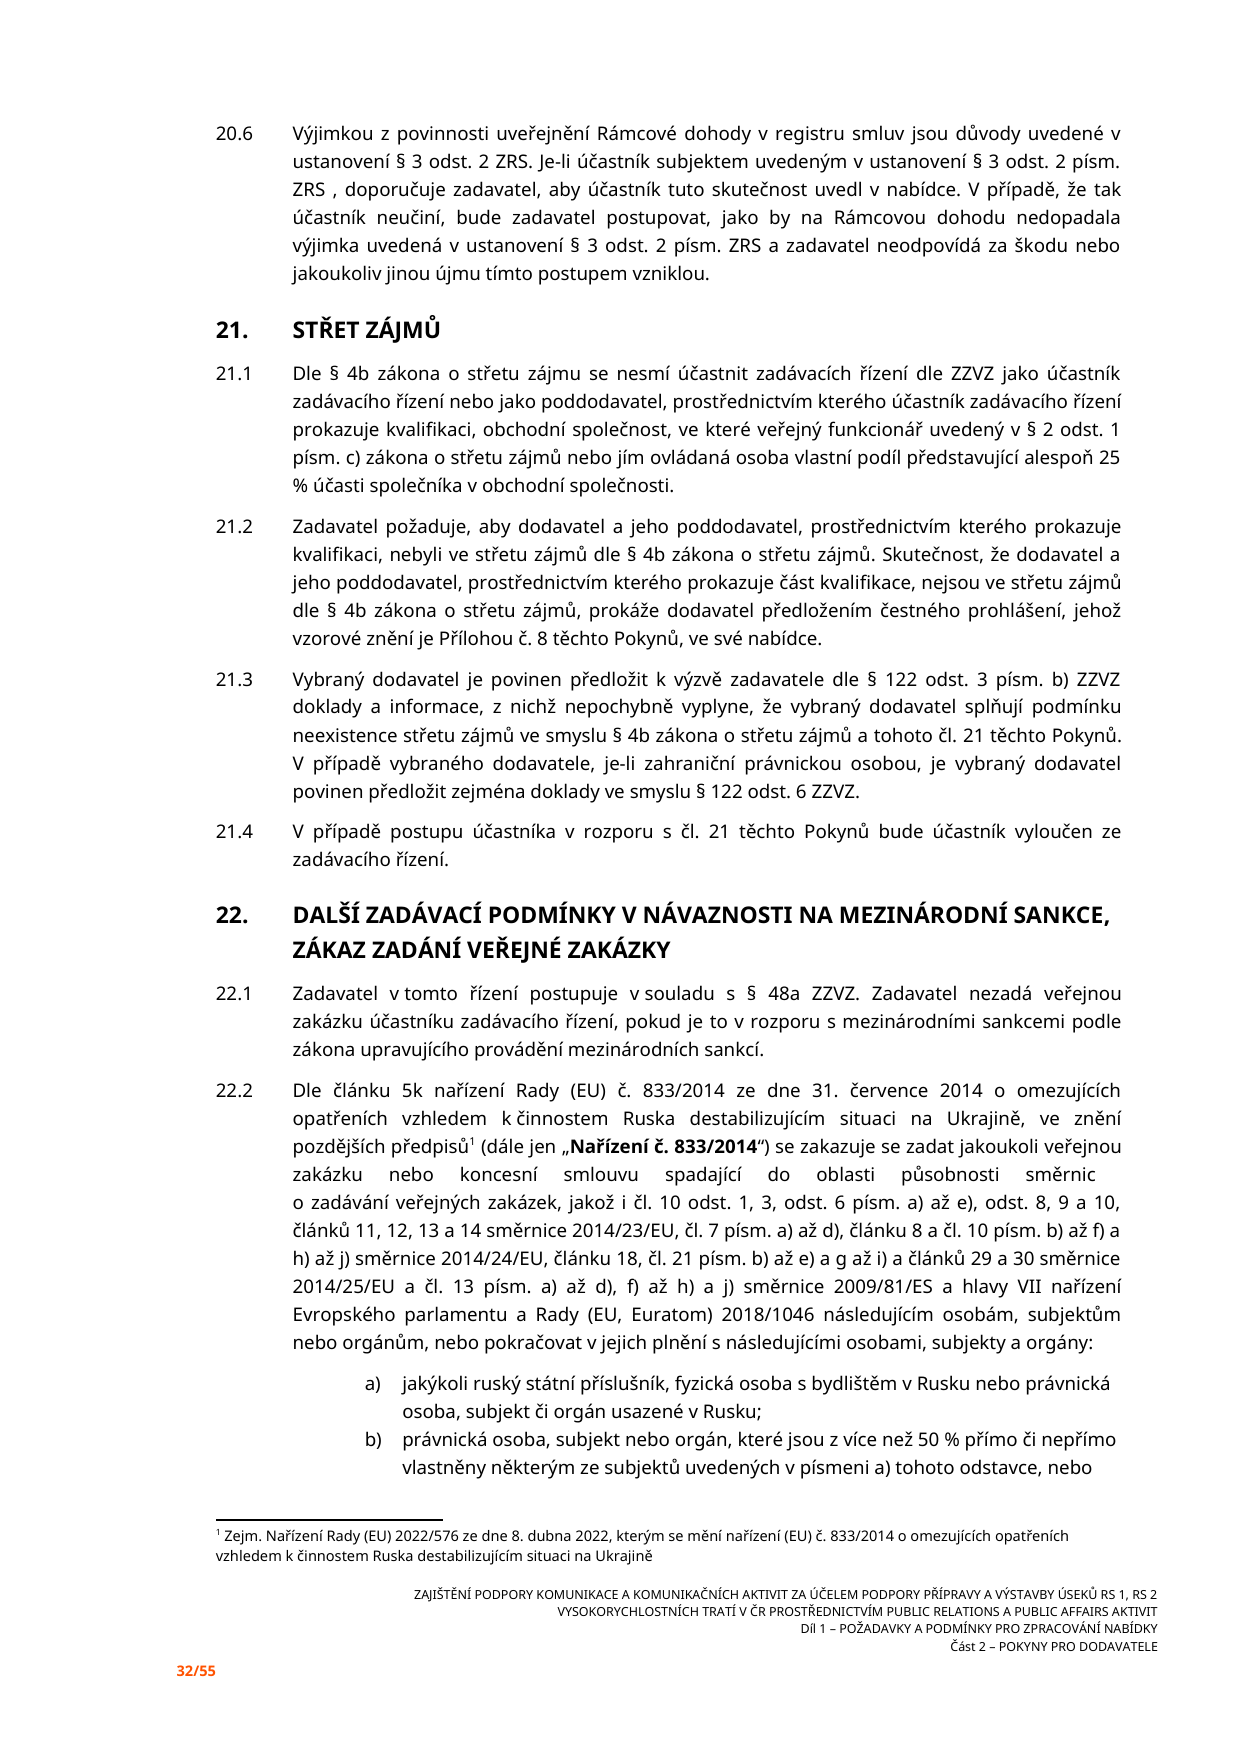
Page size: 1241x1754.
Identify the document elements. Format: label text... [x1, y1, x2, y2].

text Zadavatel požaduje, aby dodavatel a jeho poddodavatel, prostřednictvím kterého prokazuje kvalifikaci, nebyli ve střetu zájmů dle § 4b zákona o střetu zájmů. Skutečnost, že dodavatel a jeho poddodavatel, prostřednictvím kterého prokazuje část kvalifikace, nejsou ve střetu zájmů dle § 4b zákona o střetu zájmů, prokáže dodavatel předložením čestného prohlášení, jehož vzorové znění je Přílohou č. 8 těchto Pokynů, ve své nabídce. [216, 513, 1122, 651]
text Dle článku 5k nařízení Rady (EU) č. 833/2014 ze dne 31. července 2014 o omezujících opatřeních vzhledem k činnostem Ruska destabilizujícím situaci na Ukrajině, ve znění pozdějších předpisů (dále jen „Nařízení č. 833/2014“) se zakazuje se zadat jakoukoli veřejnou zakázku nebo koncesní smlouvu spadající do oblasti působnosti směrnic o zadávání veřejných zakázek, jakož i čl. 10 odst. 1, 3, odst. 6 písm. a) až e), odst. 8, 9 a 10, článků 11, 12, 13 a 14 směrnice 2014/23/EU, čl. 7 písm. a) až d), článku 8 a čl. 10 písm. b) až f) a h) až j) směrnice 2014/24/EU, článku 18, čl. 21 písm. b) až e) a g až i) a článků 29 a 30 směrnice 2014/25/EU a čl. 13 písm. a) až d), f) až h) a j) směrnice 2009/81/ES a hlavy VII nařízení Evropského parlamentu a Rady (EU, Euratom) 2018/1046 následujícím osobám, subjektům nebo orgánům, nebo pokračovat v jejich plnění s následujícími osobami, subjekty a orgány: [216, 1077, 1122, 1355]
text Zadavatel v tomto řízení postupuje v souladu s § 48a ZZVZ. Zadavatel nezadá veřejnou zakázku účastníku zadávacího řízení, pokud je to v rozporu s mezinárodními sankcemi podle zákona upravujícího provádění mezinárodních sankcí. [216, 981, 1122, 1062]
list právnická osoba, subjekt nebo orgán, které jsou z více než 50 % přímo či nepřímo vlastněny některým ze subjektů uvedených v písmeni a) tohoto odstavce, nebo [364, 1426, 1122, 1479]
list jakýkoli ruský státní příslušník, fyzická osoba s bydlištěm v Rusku nebo právnická osoba, subjekt či orgán usazené v Rusku; [364, 1370, 1122, 1423]
text DALŠÍ ZADÁVACÍ PODMÍNKY V NÁVAZNOSTI NA MEZINÁRODNÍ SANKCE, ZÁKAZ ZADÁNÍ VEŘEJNÉ ZAKÁZKY [216, 899, 1122, 965]
text Výjimkou z povinnosti uveřejnění Rámcové dohody v registru smluv jsou důvody uvedené v ustanovení § 3 odst. 2 ZRS. Je-li účastník subjektem uvedeným v ustanovení § 3 odst. 2 písm. ZRS , doporučuje zadavatel, aby účastník tuto skutečnost uvedl v nabídce. V případě, že tak účastník neučiní, bude zadavatel postupovat, jako by na Rámcovou dohodu nedopadala výjimka uvedená v ustanovení § 3 odst. 2 písm. ZRS a zadavatel neodpovídá za škodu nebo jakoukoliv jinou újmu tímto postupem vzniklou. [216, 121, 1122, 286]
text V případě postupu účastníka v rozporu s čl. 21 těchto Pokynů bude účastník vyloučen ze zadávacího řízení. [216, 818, 1122, 872]
text Dle § 4b zákona o střetu zájmu se nesmí účastnit zadávacích řízení dle ZZVZ jako účastník zadávacího řízení nebo jako poddodavatel, prostřednictvím kterého účastník zadávacího řízení prokazuje kvalifikaci, obchodní společnost, ve které veřejný funkcionář uvedený v § 2 odst. 1 písm. c) zákona o střetu zájmů nebo jím ovládaná osoba vlastní podíl představující alespoň 25 % účasti společníka v obchodní společnosti. [216, 361, 1122, 498]
text Vybraný dodavatel je povinen předložit k výzvě zadavatele dle § 122 odst. 3 písm. b) ZZVZ doklady a informace, z nichž nepochybně vyplyne, že vybraný dodavatel splňují podmínku neexistence střetu zájmů ve smyslu § 4b zákona o střetu zájmů a tohoto čl. 21 těchto Pokynů. V případě vybraného dodavatele, je-li zahraniční právnickou osobou, je vybraný dodavatel povinen předložit zejména doklady ve smyslu § 122 odst. 6 ZZVZ. [216, 666, 1122, 803]
text STŘET ZÁJMŮ [216, 314, 1122, 345]
